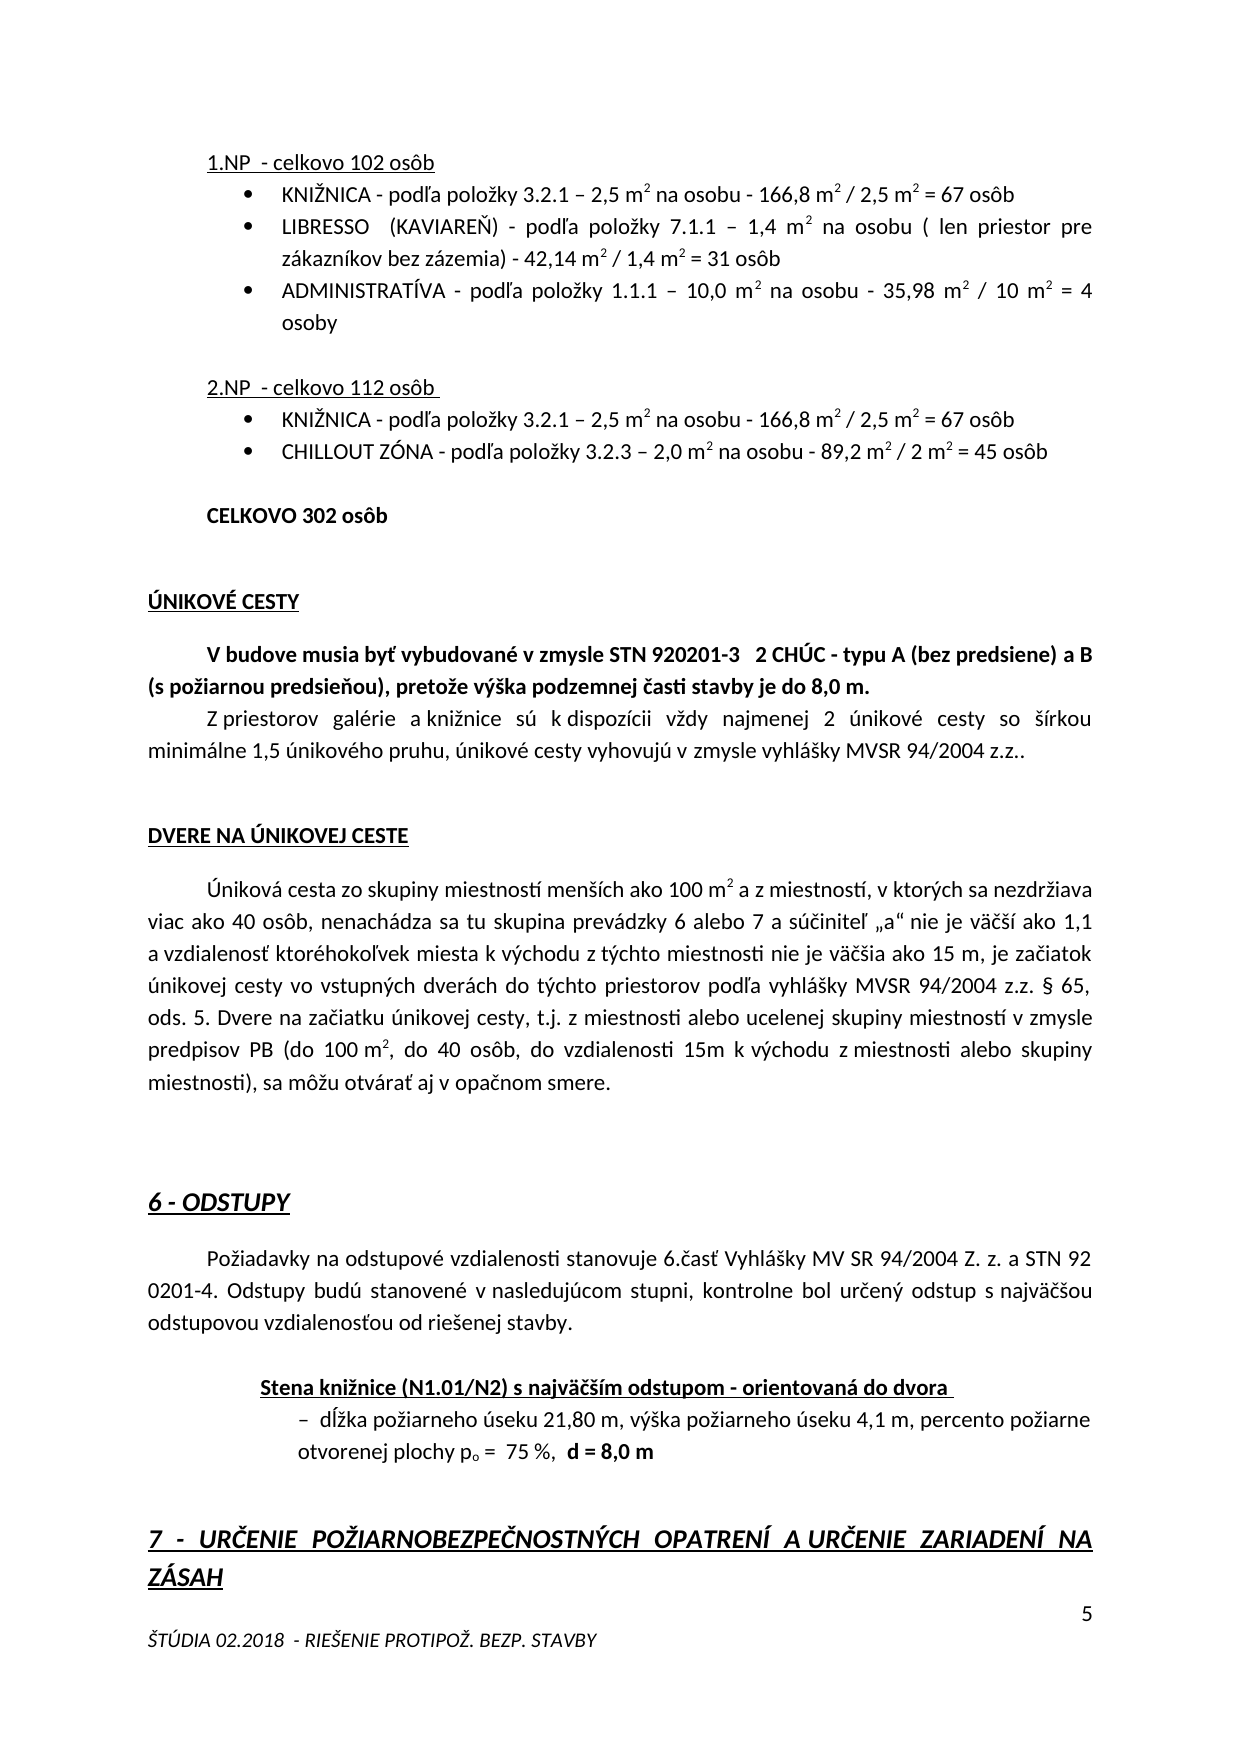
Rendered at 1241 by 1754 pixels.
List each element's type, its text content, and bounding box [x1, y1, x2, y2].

text 7 - URČENIE POŽIARNOBEZPEČNOSTNÝCH OPATRENÍ A URČENIE ZARIADENÍ NA ZÁSAH [148, 1522, 1093, 1550]
list V budove musia byť vybudované v zmysle STN 920201-3 2 CHÚC - typu A (bez predsiene) a B (s požiarnou predsieňou), pretože výška podzemnej časti stavby je do 8,0 m. [148, 640, 1093, 700]
list 2.NP - celkovo 112 osôb [148, 373, 1093, 401]
text ÚNIKOVÉ CESTY [148, 587, 1093, 615]
list CELKOVO 302 osôb [148, 502, 1093, 530]
list Požiadavky na odstupové vzdialenosti stanovuje 6.časť Vyhlášky MV SR 94/2004 Z. z. a STN 92 0201-4. Odstupy budú stanovené v nasledujúcom stupni, kontrolne bol určený odstup s najväčšou odstupovou vzdialenosťou od riešenej stavby. [148, 1244, 1093, 1336]
text 7 - URČENIE POŽIARNOBEZPEČNOSTNÝCH OPATRENÍ A URČENIE ZARIADENÍ NA ZÁSAH [148, 1552, 1093, 1593]
list – dĺžka požiarneho úseku 21,80 m, výška požiarneho úseku 4,1 m, percento požiarne otvorenej plochy po = 75 %, d = 8,0 m [298, 1405, 1093, 1465]
list ADMINISTRATÍVA - podľa položky 1.1.1 – 10,0 m2 na osobu - 35,98 m2 / 10 m2 = 4 osoby [244, 276, 1093, 337]
list Úniková cesta zo skupiny miestností menších ako 100 m2 a z miestností, v ktorých sa nezdržiava viac ako 40 osôb, nenachádza sa tu skupina prevádzky 6 alebo 7 a súčiniteľ „a“ nie je väčší ako 1,1 a vzdialenosť ktoréhokoľvek miesta k východu z týchto miestnosti nie je väčšia ako 15 m, je začiatok únikovej cesty vo vstupných dverách do týchto priestorov podľa vyhlášky MVSR 94/2004 z.z. § 65, ods. 5. Dvere na začiatku únikovej cesty, t.j. z miestnosti alebo ucelenej skupiny miestností v zmysle predpisov PB (do 100 m2, do 40 osôb, do vzdialenosti 15m k východu z miestnosti alebo skupiny miestnosti), sa môžu otvárať aj v opačnom smere. [148, 875, 1093, 1096]
list Stena knižnice (N1.01/N2) s najväčším odstupom - orientovaná do dvora [260, 1373, 1093, 1401]
list LIBRESSO (KAVIAREŇ) - podľa položky 7.1.1 – 1,4 m2 na osobu ( len priestor pre zákazníkov bez zázemia) - 42,14 m2 / 1,4 m2 = 31 osôb [244, 212, 1093, 272]
text 6 - ODSTUPY [148, 1185, 1093, 1218]
list Z priestorov galérie a knižnice sú k dispozícii vždy najmenej 2 únikové cesty so šírkou minimálne 1,5 únikového pruhu, únikové cesty vyhovujú v zmysle vyhlášky MVSR 94/2004 z.z.. [148, 704, 1093, 764]
text DVERE NA ÚNIKOVEJ CESTE [148, 822, 1093, 850]
list 1.NP - celkovo 102 osôb [148, 148, 1093, 176]
list CHILLOUT ZÓNA - podľa položky 3.2.3 – 2,0 m2 na osobu - 89,2 m2 / 2 m2 = 45 osôb [244, 437, 1093, 465]
list KNIŽNICA - podľa položky 3.2.1 – 2,5 m2 na osobu - 166,8 m2 / 2,5 m2 = 67 osôb [244, 405, 1093, 433]
list KNIŽNICA - podľa položky 3.2.1 – 2,5 m2 na osobu - 166,8 m2 / 2,5 m2 = 67 osôb [244, 180, 1093, 208]
